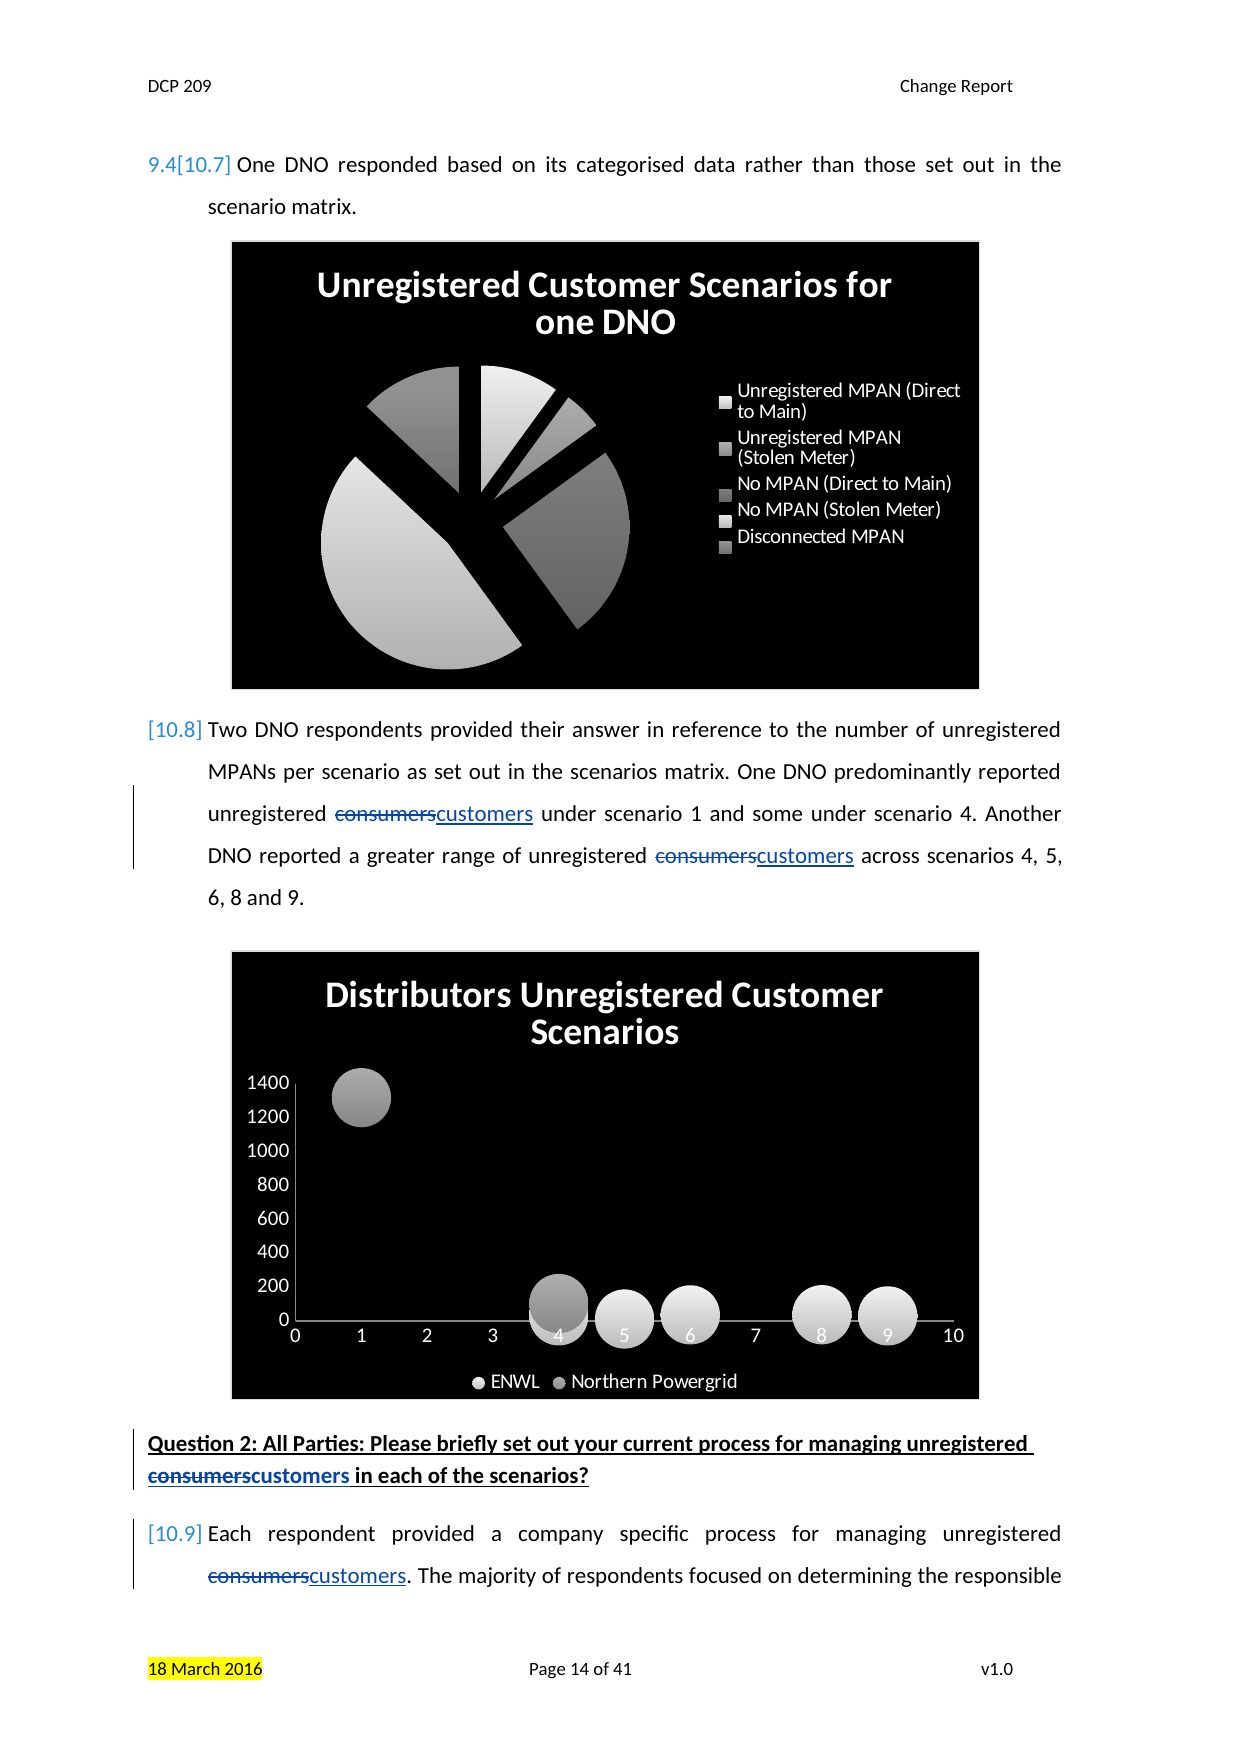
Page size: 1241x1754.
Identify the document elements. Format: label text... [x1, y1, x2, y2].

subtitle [148, 1519, 1063, 1589]
subtitle One DNO responded based on its categorised data rather than those set out in the scenario matrix. [148, 150, 1063, 220]
text Question 2: All Parties: Please briefly set out your current process for managing unregistered in each of the scenarios? [148, 1429, 1063, 1489]
subtitle Two DNO respondents provided their answer in reference to the number of unregistered MPANs per scenario as set out in the scenarios matrix. One DNO predominantly reported unregistered under scenario 1 and some under scenario 4. Another DNO reported a greater range of unregistered across scenarios 4, 5, 6, 8 and 9. [148, 715, 1063, 911]
